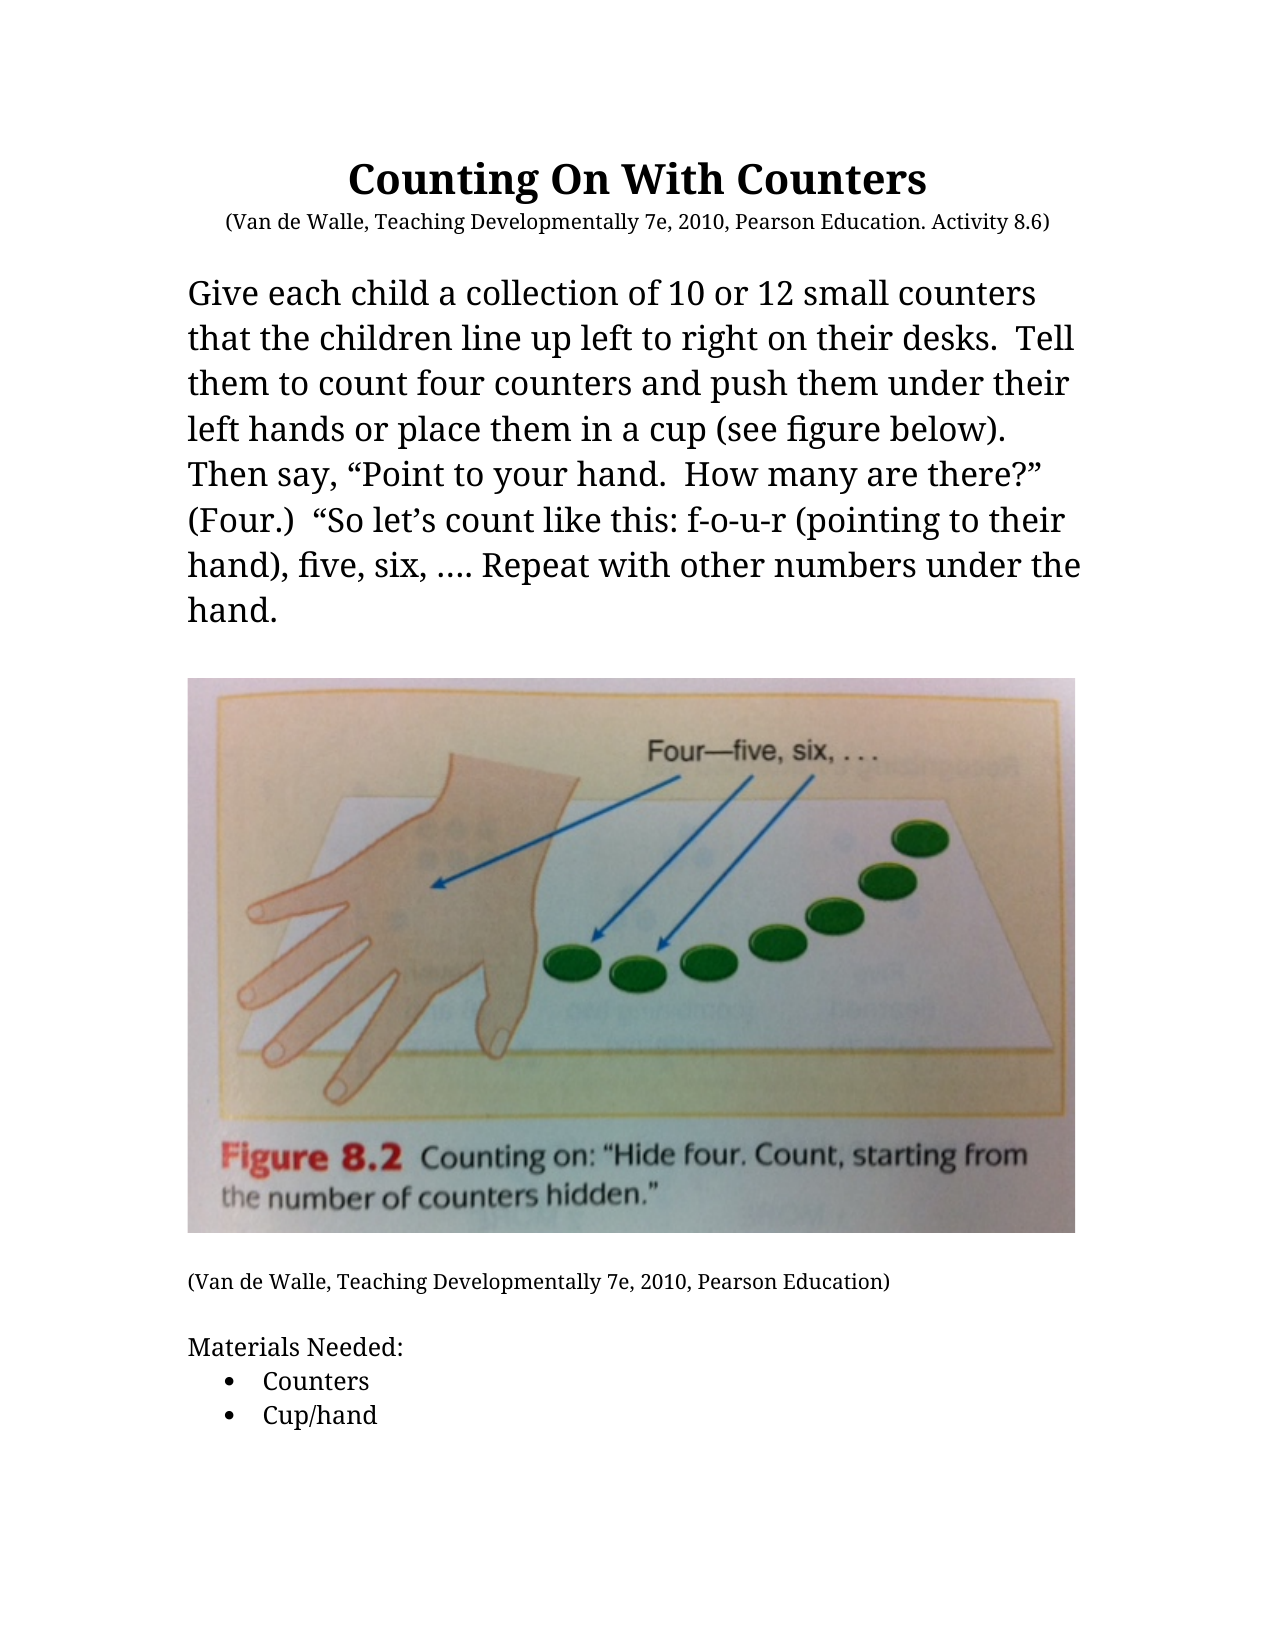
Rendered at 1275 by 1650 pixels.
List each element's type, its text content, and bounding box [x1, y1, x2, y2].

text Give each child a collection of 10 or 12 small counters that the children line up left to right on their desks. Tell them to count four counters and push them under their left hands or place them in a cup (see figure below). Then say, “Point to your hand. How many are there?” (Four.) “So let’s count like this: f-o-u-r (pointing to their hand), five, six, …. Repeat with other numbers under the hand. [187, 269, 1087, 633]
list Counters [225, 1363, 1087, 1397]
list Cup/hand [225, 1397, 1087, 1431]
text (Van de Walle, Teaching Developmentally 7e, 2010, Pearson Education) [187, 1267, 1087, 1295]
text (Van de Walle, Teaching Developmentally 7e, 2010, Pearson Education. Activity 8.6) [187, 207, 1087, 235]
picture [187, 678, 1075, 1233]
text Counting On With Counters [187, 150, 1087, 207]
text Materials Needed: [187, 1329, 1087, 1363]
